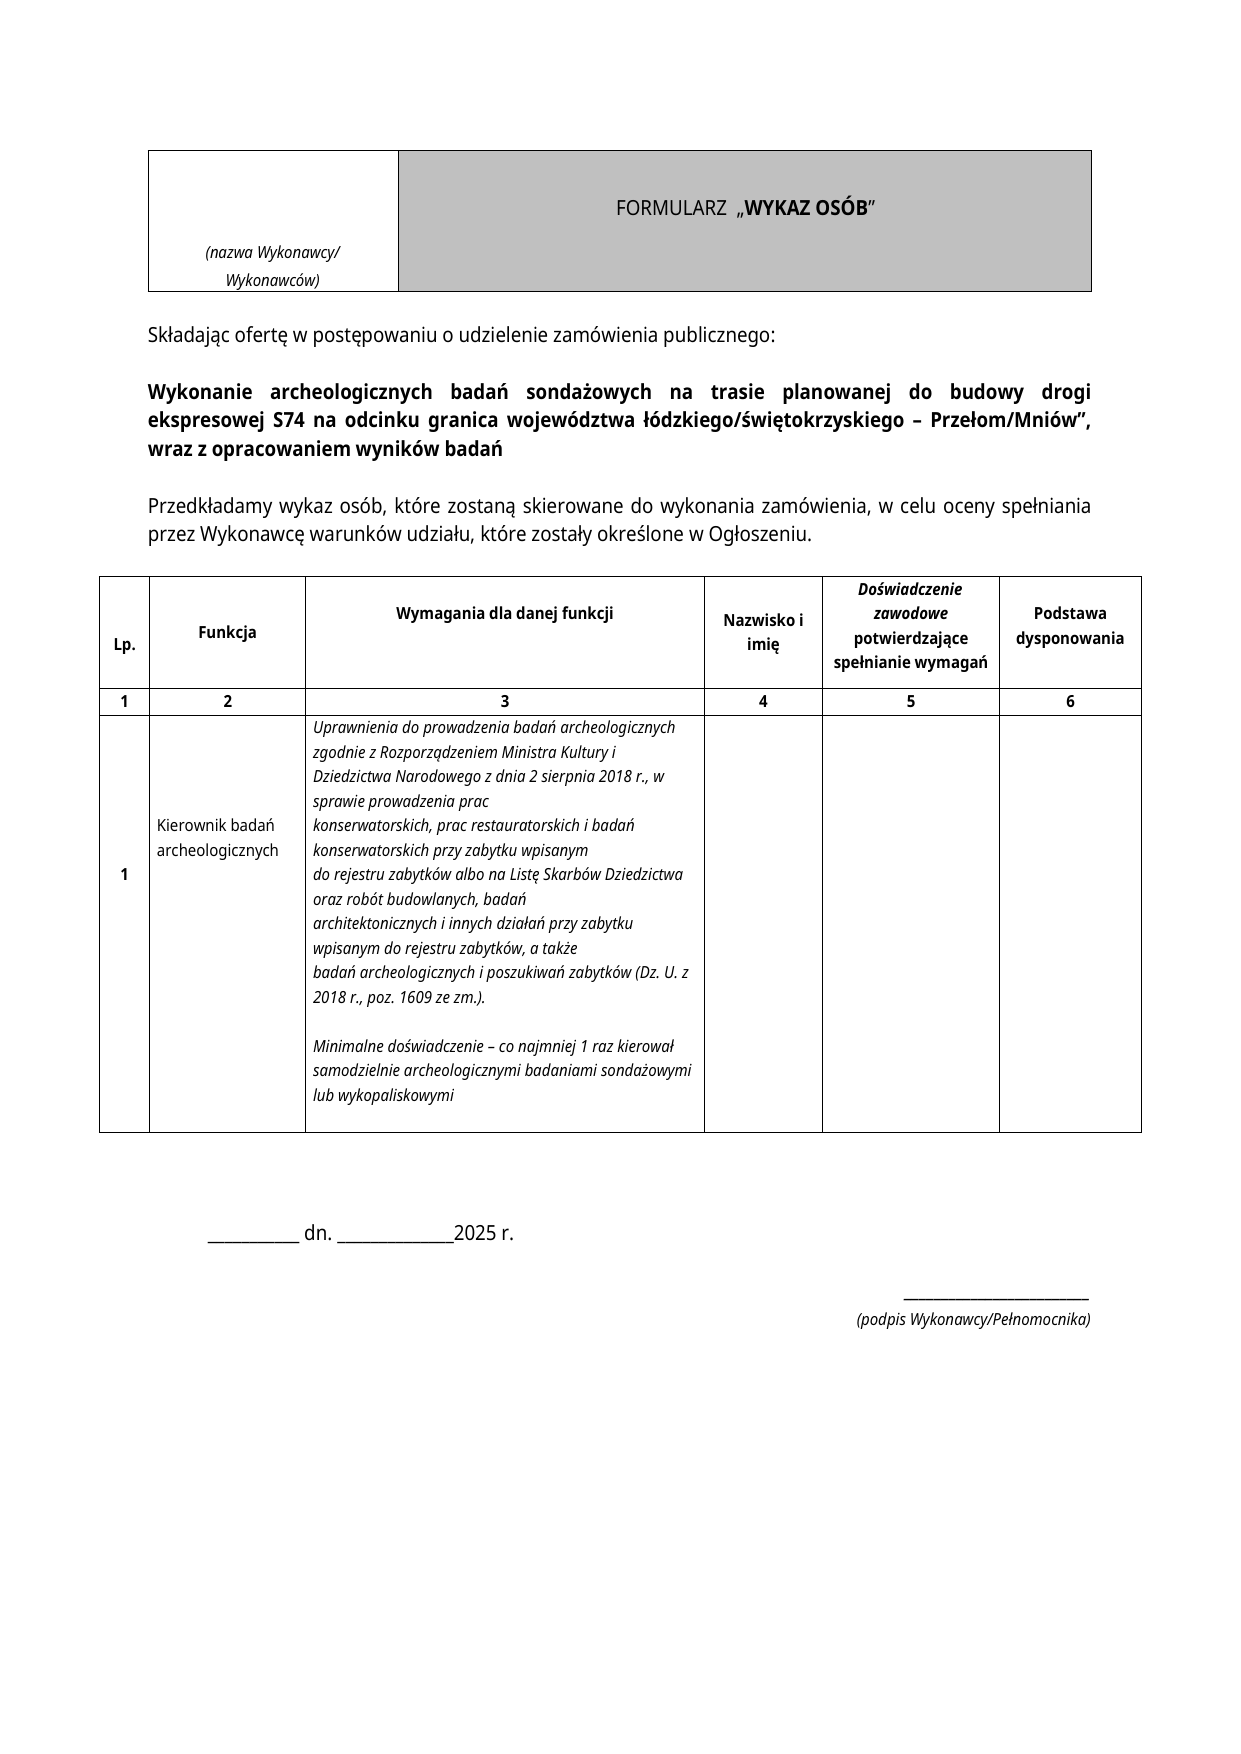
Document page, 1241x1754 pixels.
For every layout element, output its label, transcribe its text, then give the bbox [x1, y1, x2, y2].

table_header (nazwa Wykonawcy/ Wykonawców) [149, 151, 398, 291]
text Składając ofertę w postępowaniu o udzielenie zamówienia publicznego: [148, 320, 1122, 349]
table_cell 6 [1000, 689, 1141, 715]
table_cell [1000, 716, 1141, 1132]
table_cell 2 [150, 689, 305, 715]
table_cell Uprawnienia do prowadzenia badań archeologicznych zgodnie z Rozporządzeniem Ministra Kultury i Dziedzictwa Narodowego z dnia 2 sierpnia 2018 r., w sprawie prowadzenia prac konserwatorskich, prac restauratorskich i badań konserwatorskich przy zabytku wpisanym do rejestru zabytków albo na Listę Skarbów Dziedzictwa oraz robót budowlanych, badań architektonicznych i innych działań przy zabytku wpisanym do rejestru zabytków, a także badań archeologicznych i poszukiwań zabytków (Dz. U. z 2018 r., poz. 1609 ze zm.). Minimalne doświadczenie – co najmniej 1 raz kierował samodzielnie archeologicznymi badaniami sondażowymi lub wykopaliskowymi [306, 716, 704, 1132]
text _________________________ [148, 1275, 1093, 1303]
table_header Lp. [100, 577, 149, 688]
table_cell [823, 716, 999, 1132]
table_cell 1 [100, 689, 149, 715]
text Przedkładamy wykaz osób, które zostaną skierowane do wykonania zamówienia, w celu oceny spełniania przez Wykonawcę warunków udziału, które zostały określone w Ogłoszeniu. [148, 491, 1093, 548]
table_header Doświadczenie zawodowe potwierdzające spełnianie wymagań [823, 577, 999, 688]
text (podpis Wykonawcy/Pełnomocnika) [148, 1303, 1093, 1331]
table_header Nazwisko i imię [705, 577, 822, 688]
table_cell 3 [306, 689, 704, 715]
table_cell 1 [100, 716, 149, 1132]
table_header FORMULARZ „WYKAZ OSÓB” [399, 151, 1091, 291]
table_cell [705, 716, 822, 1132]
table_header Funkcja [150, 577, 305, 688]
table_cell Kierownik badań archeologicznych [150, 716, 305, 1132]
table_cell 4 [705, 689, 822, 715]
table_cell 5 [823, 689, 999, 715]
table_header Podstawa dysponowania [1000, 577, 1141, 688]
text Wykonanie archeologicznych badań sondażowych na trasie planowanej do budowy drogi ekspresowej S74 na odcinku granica województwa łódzkiego/świętokrzyskiego – Przełom/Mniów”, wraz z opracowaniem wyników badań [148, 377, 1093, 462]
table_header Wymagania dla danej funkcji [306, 577, 704, 688]
text ___________ dn. ______________2025 r. [148, 1218, 1093, 1275]
